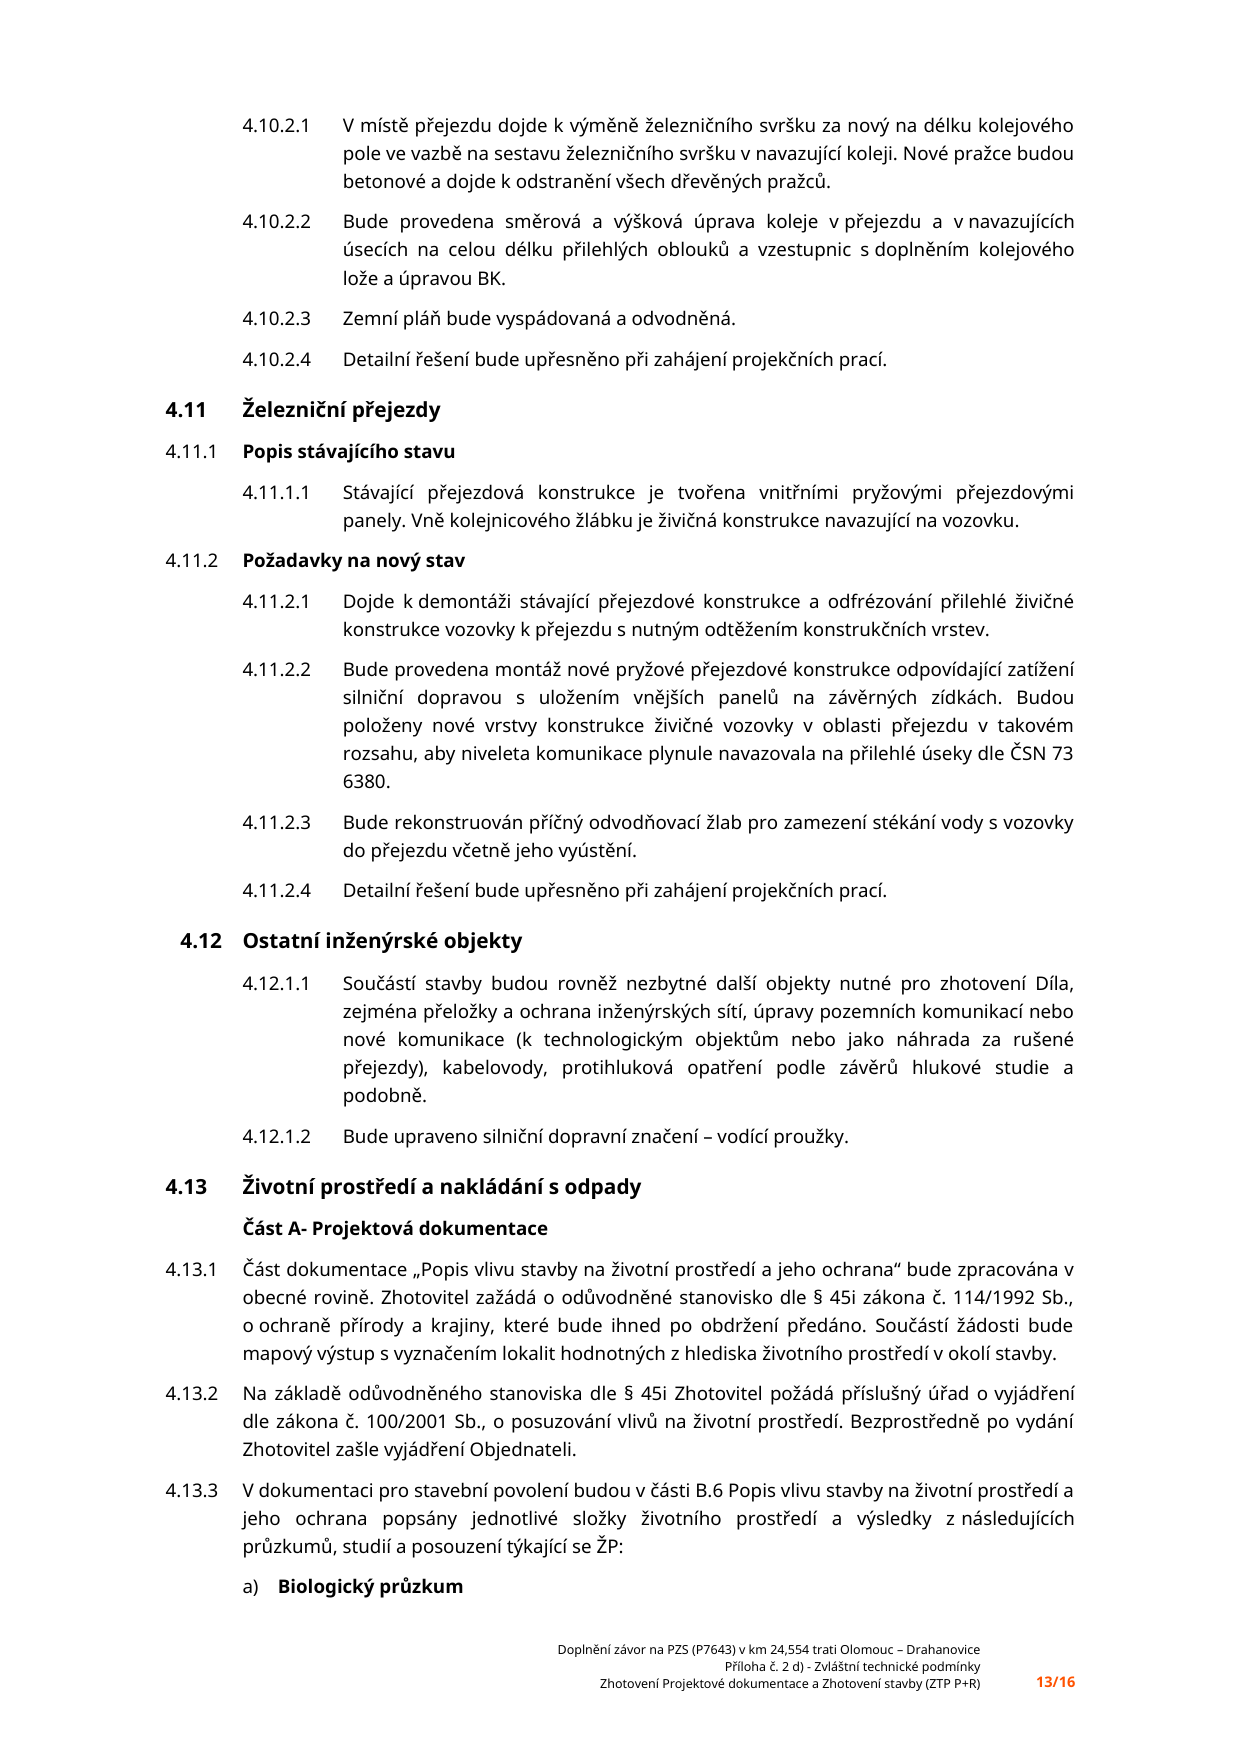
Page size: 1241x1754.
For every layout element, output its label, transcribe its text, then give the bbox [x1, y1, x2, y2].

text Železniční přejezdy [165, 395, 1075, 423]
list V dokumentaci pro stavební povolení budou v části B.6 Popis vlivu stavby na životní prostředí a jeho ochrana popsány jednotlivé složky životního prostředí a výsledky z následujících průzkumů, studií a posouzení týkající se ŽP: [165, 1477, 1075, 1559]
text Požadavky na nový stav [165, 547, 1075, 573]
text Detailní řešení bude upřesněno při zahájení projekčních prací. [242, 878, 1075, 903]
text Bude upraveno silniční dopravní značení – vodící proužky. [242, 1123, 1075, 1148]
text Bude provedena montáž nové pryžové přejezdové konstrukce odpovídající zatížení silniční dopravou s uložením vnějších panelů na závěrných zídkách. Budou položeny nové vrstvy konstrukce živičné vozovky v oblasti přejezdu v takovém rozsahu, aby niveleta komunikace plynule navazovala na přilehlé úseky dle ČSN 73 6380. [242, 657, 1075, 794]
list Biologický průzkum [242, 1574, 1075, 1599]
list Část dokumentace „Popis vlivu stavby na životní prostředí a jeho ochrana“ bude zpracována v obecné rovině. Zhotovitel zažádá o odůvodněné stanovisko dle § 45i zákona č. 114/1992 Sb., o ochraně přírody a krajiny, které bude ihned po obdržení předáno. Součástí žádosti bude mapový výstup s vyznačením lokalit hodnotných z hlediska životního prostředí v okolí stavby. [165, 1256, 1075, 1366]
list Na základě odůvodněného stanoviska dle § 45i Zhotovitel požádá příslušný úřad o vyjádření dle zákona č. 100/2001 Sb., o posuzování vlivů na životní prostředí. Bezprostředně po vydání Zhotovitel zašle vyjádření Objednateli. [165, 1381, 1075, 1462]
text Zemní pláň bude vyspádovaná a odvodněná. [242, 305, 1075, 331]
text Životní prostředí a nakládání s odpady [165, 1172, 1075, 1200]
text Bude rekonstruován příčný odvodňovací žlab pro zamezení stékání vody s vozovky do přejezdu včetně jeho vyústění. [242, 809, 1075, 863]
text Dojde k demontáži stávající přejezdové konstrukce a odfrézování přilehlé živičné konstrukce vozovky k přejezdu s nutným odtěžením konstrukčních vrstev. [242, 588, 1075, 642]
text V místě přejezdu dojde k výměně železničního svršku za nový na délku kolejového pole ve vazbě na sestavu železničního svršku v navazující koleji. Nové pražce budou betonové a dojde k odstranění všech dřevěných pražců. [242, 112, 1075, 194]
text Popis stávajícího stavu [165, 438, 1075, 464]
text Stávající přejezdová konstrukce je tvořena vnitřními pryžovými přejezdovými panely. Vně kolejnicového žlábku je živičná konstrukce navazující na vozovku. [242, 479, 1075, 532]
text Část A- Projektová dokumentace [242, 1216, 1075, 1241]
list Ostatní inženýrské objekty [180, 927, 1075, 955]
text Detailní řešení bude upřesněno při zahájení projekčních prací. [242, 346, 1075, 371]
text Součástí stavby budou rovněž nezbytné další objekty nutné pro zhotovení Díla, zejména přeložky a ochrana inženýrských sítí, úpravy pozemních komunikací nebo nové komunikace (k technologickým objektům nebo jako náhrada za rušené přejezdy), kabelovody, protihluková opatření podle závěrů hlukové studie a podobně. [242, 970, 1075, 1108]
text Bude provedena směrová a výšková úprava koleje v přejezdu a v navazujících úsecích na celou délku přilehlých oblouků a vzestupnic s doplněním kolejového lože a úpravou BK. [242, 209, 1075, 290]
